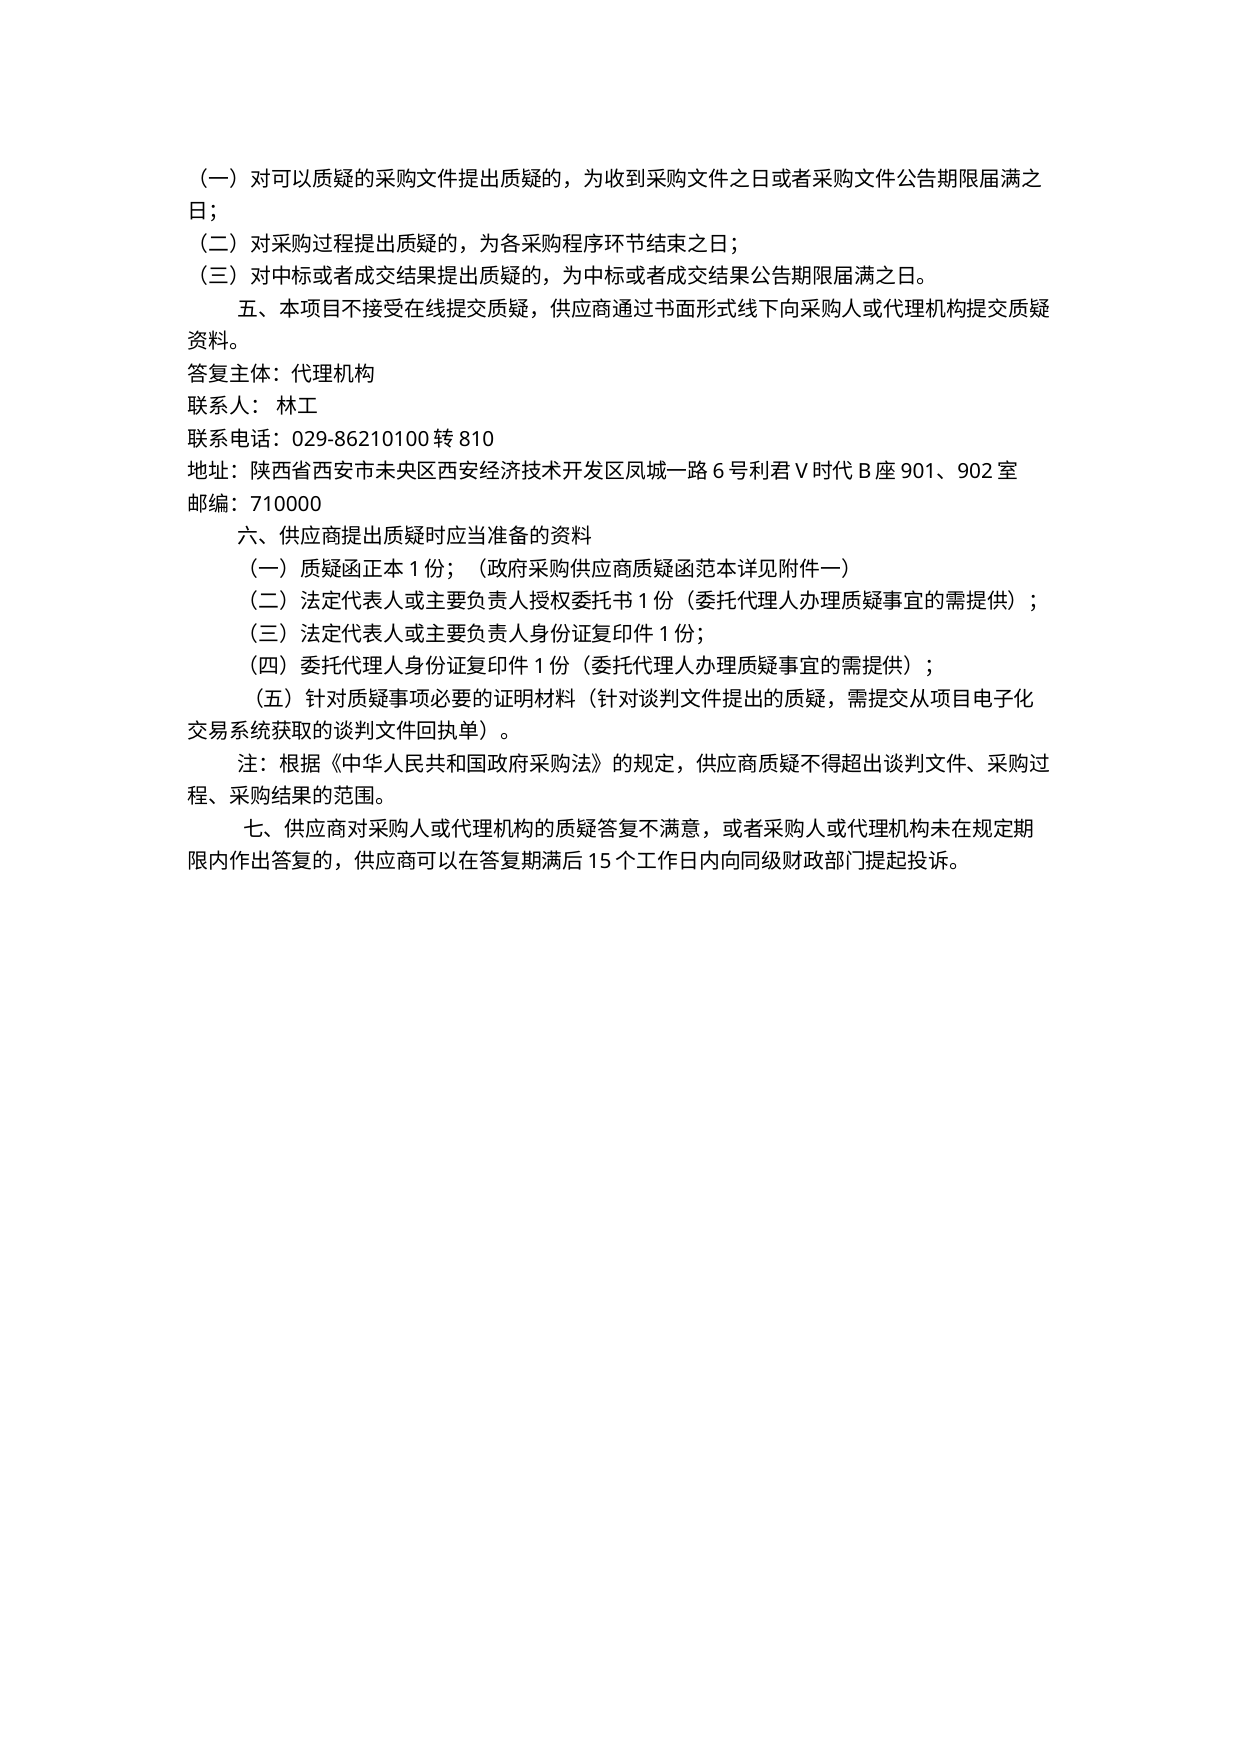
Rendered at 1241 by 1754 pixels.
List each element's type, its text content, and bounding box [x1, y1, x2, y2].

text （五）针对质疑事项必要的证明材料（针对谈判文件提出的质疑，需提交从项目电子化交易系统获取的谈判文件回执单）。 [187, 682, 1053, 747]
text （四）委托代理人身份证复印件1份（委托代理人办理质疑事宜的需提供）； [187, 649, 1053, 682]
text 五、本项目不接受在线提交质疑，供应商通过书面形式线下向采购人或代理机构提交质疑资料。 [187, 292, 1053, 357]
text 答复主体：代理机构 [187, 357, 1053, 389]
text 地址：陕西省西安市未央区西安经济技术开发区凤城一路6号利君V时代B座901、902室 [187, 454, 1053, 487]
text （一）对可以质疑的采购文件提出质疑的，为收到采购文件之日或者采购文件公告期限届满之日； [187, 162, 1053, 227]
text 联系人： 林工 [187, 389, 1053, 422]
text （一）质疑函正本1份；（政府采购供应商质疑函范本详见附件一） [187, 552, 1053, 584]
text （三）法定代表人或主要负责人身份证复印件1份； [187, 617, 1053, 649]
text （三）对中标或者成交结果提出质疑的，为中标或者成交结果公告期限届满之日。 [187, 259, 1053, 292]
text 六、供应商提出质疑时应当准备的资料 [187, 519, 1053, 552]
text 联系电话：029-86210100转810 [187, 422, 1053, 454]
text 七、供应商对采购人或代理机构的质疑答复不满意，或者采购人或代理机构未在规定期限内作出答复的，供应商可以在答复期满后15个工作日内向同级财政部门提起投诉。 [187, 812, 1053, 877]
text 邮编：710000 [187, 487, 1053, 519]
text 注：根据《中华人民共和国政府采购法》的规定，供应商质疑不得超出谈判文件、采购过程、采购结果的范围。 [187, 747, 1053, 812]
text （二）法定代表人或主要负责人授权委托书1份（委托代理人办理质疑事宜的需提供）； [187, 584, 1053, 617]
text （二）对采购过程提出质疑的，为各采购程序环节结束之日； [187, 227, 1053, 259]
